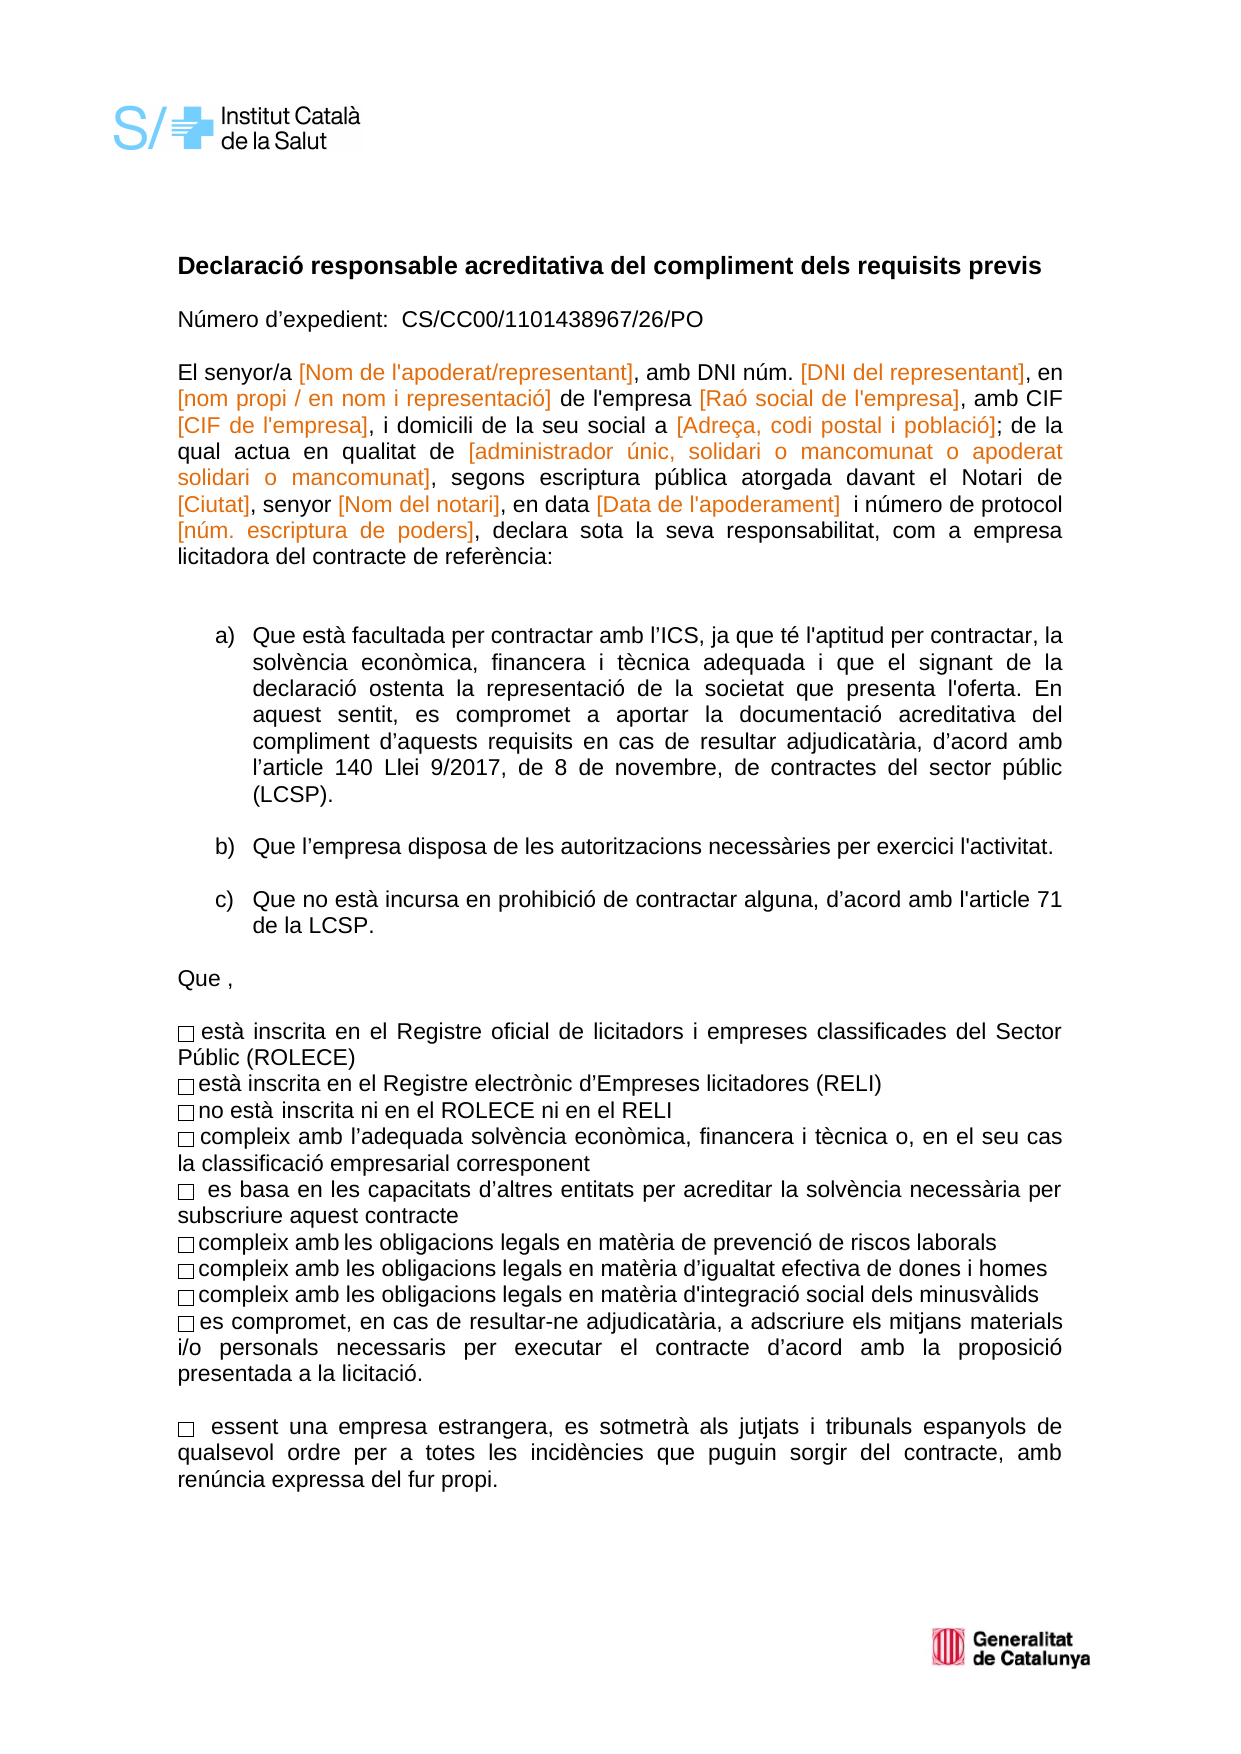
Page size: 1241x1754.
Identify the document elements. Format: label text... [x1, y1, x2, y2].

picture [112, 103, 363, 154]
list Que no està incursa en prohibició de contractar alguna, d’acord amb l'article 71 de la LCSP. [215, 886, 1063, 939]
text compleix amb les obligacions legals en matèria d’igualtat efectiva de dones i homes [177, 1255, 1063, 1281]
text El senyor/a [Nom de l'apoderat/representant], amb DNI núm. [DNI del representant], en [nom propi / en nom i representació] de l'empresa [Raó social de l'empresa], amb CIF [CIF de l'empresa], i domicili de la seu social a [Adreça, codi postal i població]; de la qual actua en qualitat de [administrador únic, solidari o mancomunat o apoderat solidari o mancomunat], segons escriptura pública atorgada davant el Notari de [Ciutat], senyor [Nom del notari], en data [Data de l'apoderament] i número de protocol [núm. escriptura de poders], declara sota la seva responsabilitat, com a empresa licitadora del contracte de referència: [177, 359, 1063, 570]
text compleix amb les obligacions legals en matèria d'integració social dels minusvàlids [177, 1281, 1063, 1308]
text essent una empresa estrangera, es sotmetrà als jutjats i tribunals espanyols de qualsevol ordre per a totes les incidències que puguin sorgir del contracte, amb renúncia expressa del fur propi. [177, 1413, 1063, 1492]
list Que l’empresa disposa de les autoritzacions necessàries per exercici l'activitat. [215, 833, 1063, 859]
text Que , [177, 965, 1063, 991]
text no està inscrita ni en el ROLECE ni en el RELI [177, 1097, 1063, 1123]
text Declaració responsable acreditativa del compliment dels requisits previs [177, 251, 1063, 280]
text compleix amb l’adequada solvència econòmica, financera i tècnica o, en el seu cas la classificació empresarial corresponent [177, 1123, 1063, 1176]
list Que està facultada per contractar amb l’ICS, ja que té l'aptitud per contractar, la solvència econòmica, financera i tècnica adequada i que el signant de la declaració ostenta la representació de la societat que presenta l'oferta. En aquest sentit, es compromet a aportar la documentació acreditativa del compliment d’aquests requisits en cas de resultar adjudicatària, d’acord amb l’article 140 Llei 9/2017, de 8 de novembre, de contractes del sector públic (LCSP). [215, 622, 1063, 807]
text compleix amb les obligacions legals en matèria de prevenció de riscos laborals [177, 1228, 1063, 1255]
text està inscrita en el Registre electrònic d’Empreses licitadores (RELI) [177, 1070, 1063, 1097]
text Número d’expedient: CS/CC00/1101438967/26/PO [177, 306, 1063, 332]
text es compromet, en cas de resultar-ne adjudicatària, a adscriure els mitjans materials i/o personals necessaris per executar el contracte d’acord amb la proposició presentada a la licitació. [177, 1308, 1063, 1387]
text està inscrita en el Registre oficial de licitadors i empreses classificades del Sector Públic (ROLECE) [177, 1018, 1063, 1070]
text es basa en les capacitats d’altres entitats per acreditar la solvència necessària per subscriure aquest contracte [177, 1176, 1063, 1228]
picture [893, 1621, 1129, 1674]
